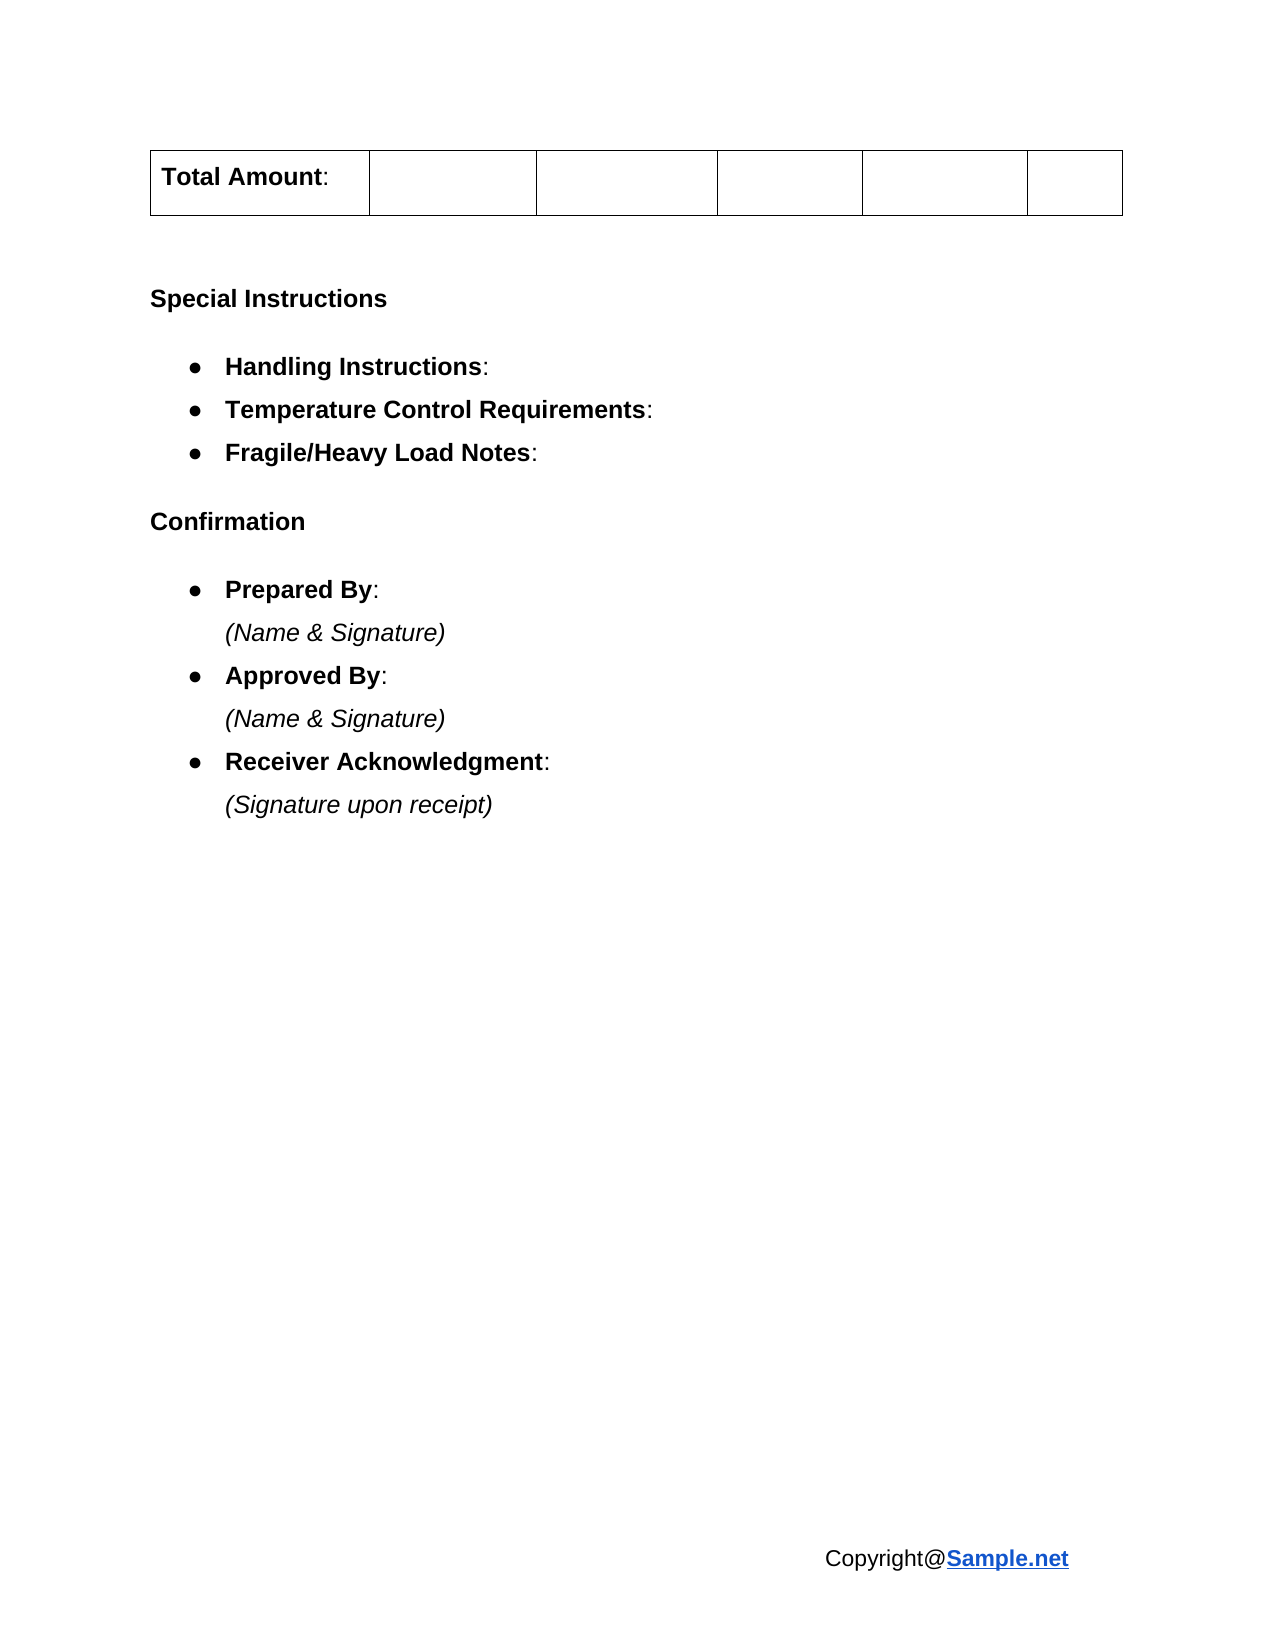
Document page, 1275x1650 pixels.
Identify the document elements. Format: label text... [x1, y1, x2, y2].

subtitle Special Instructions [150, 284, 1125, 313]
subtitle Confirmation [150, 507, 1125, 535]
list Temperature Control Requirements: [187, 395, 1125, 424]
list Receiver Acknowledgment: (Signature upon receipt) [187, 747, 1125, 819]
table_cell [863, 151, 1027, 215]
list Handling Instructions: [187, 352, 1125, 381]
list Approved By: (Name & Signature) [187, 661, 1125, 733]
table_cell [718, 151, 862, 215]
table_cell [537, 151, 717, 215]
list Prepared By: (Name & Signature) [187, 575, 1125, 647]
table_cell [370, 151, 536, 215]
table_cell [1028, 151, 1122, 215]
list Fragile/Heavy Load Notes: [187, 438, 1125, 467]
table_cell Total Amount: [151, 151, 369, 215]
